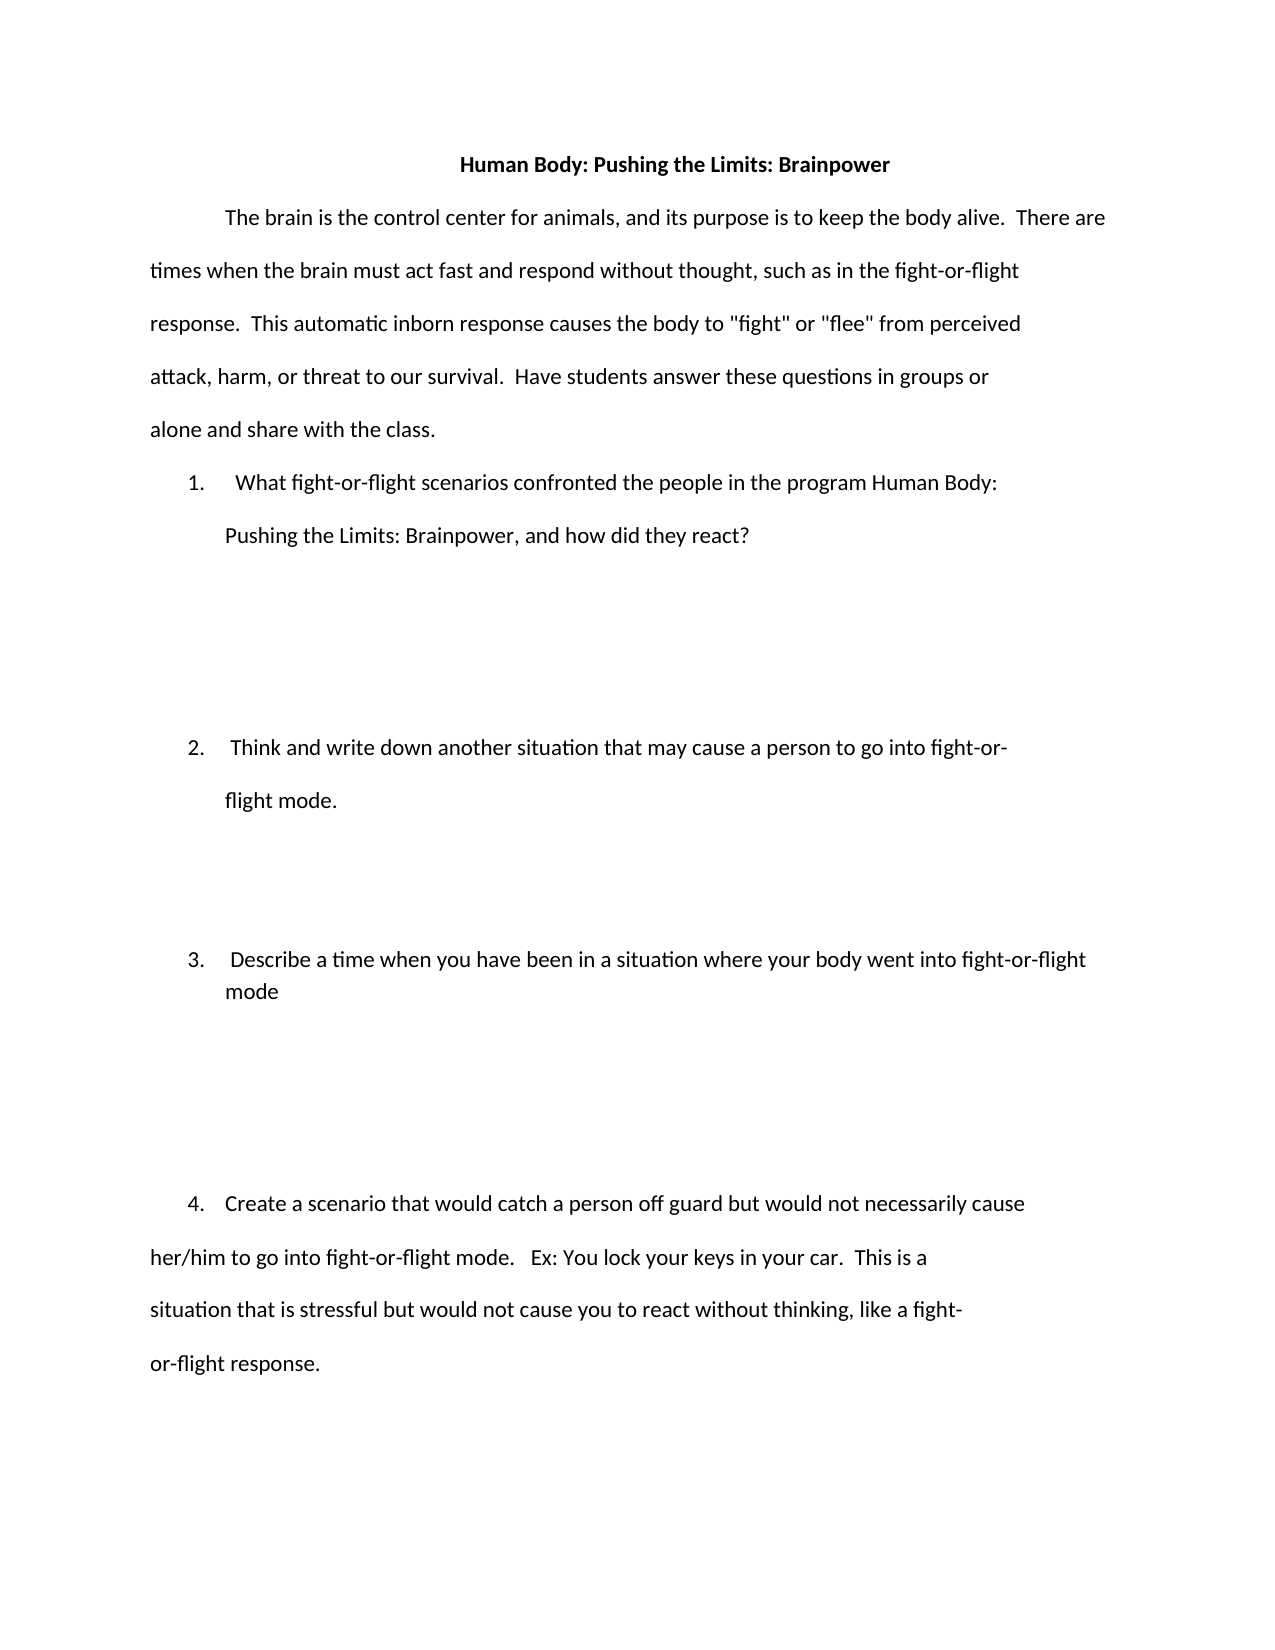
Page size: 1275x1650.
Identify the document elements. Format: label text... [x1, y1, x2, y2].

text response. This automatic inborn response causes the body to "fight" or "flee" from perceived [150, 309, 1125, 337]
list Describe a time when you have been in a situation where your body went into fight-or-flight mode [187, 945, 1125, 1006]
text situation that is stressful but would not cause you to react without thinking, like a fight- [150, 1296, 1125, 1324]
text alone and share with the class. [150, 415, 1125, 443]
text attack, harm, or threat to our survival. Have students answer these questions in groups or [150, 362, 1125, 390]
text or-flight response. [150, 1349, 1125, 1377]
list What fight-or-flight scenarios confronted the people in the program Human Body: [187, 468, 1125, 496]
text Human Body: Pushing the Limits: Brainpower [150, 150, 1125, 178]
text Pushing the Limits: Brainpower, and how did they react? [225, 521, 1125, 549]
text The brain is the control center for animals, and its purpose is to keep the body alive. There are [150, 203, 1125, 231]
list Create a scenario that would catch a person off guard but would not necessarily cause [187, 1189, 1125, 1218]
text her/him to go into fight-or-flight mode. Ex: You lock your keys in your car. This is a [150, 1243, 1125, 1271]
list Think and write down another situation that may cause a person to go into fight-or- [187, 733, 1125, 761]
text times when the brain must act fast and respond without thought, such as in the fight-or-flight [150, 256, 1125, 284]
text flight mode. [150, 786, 1125, 814]
